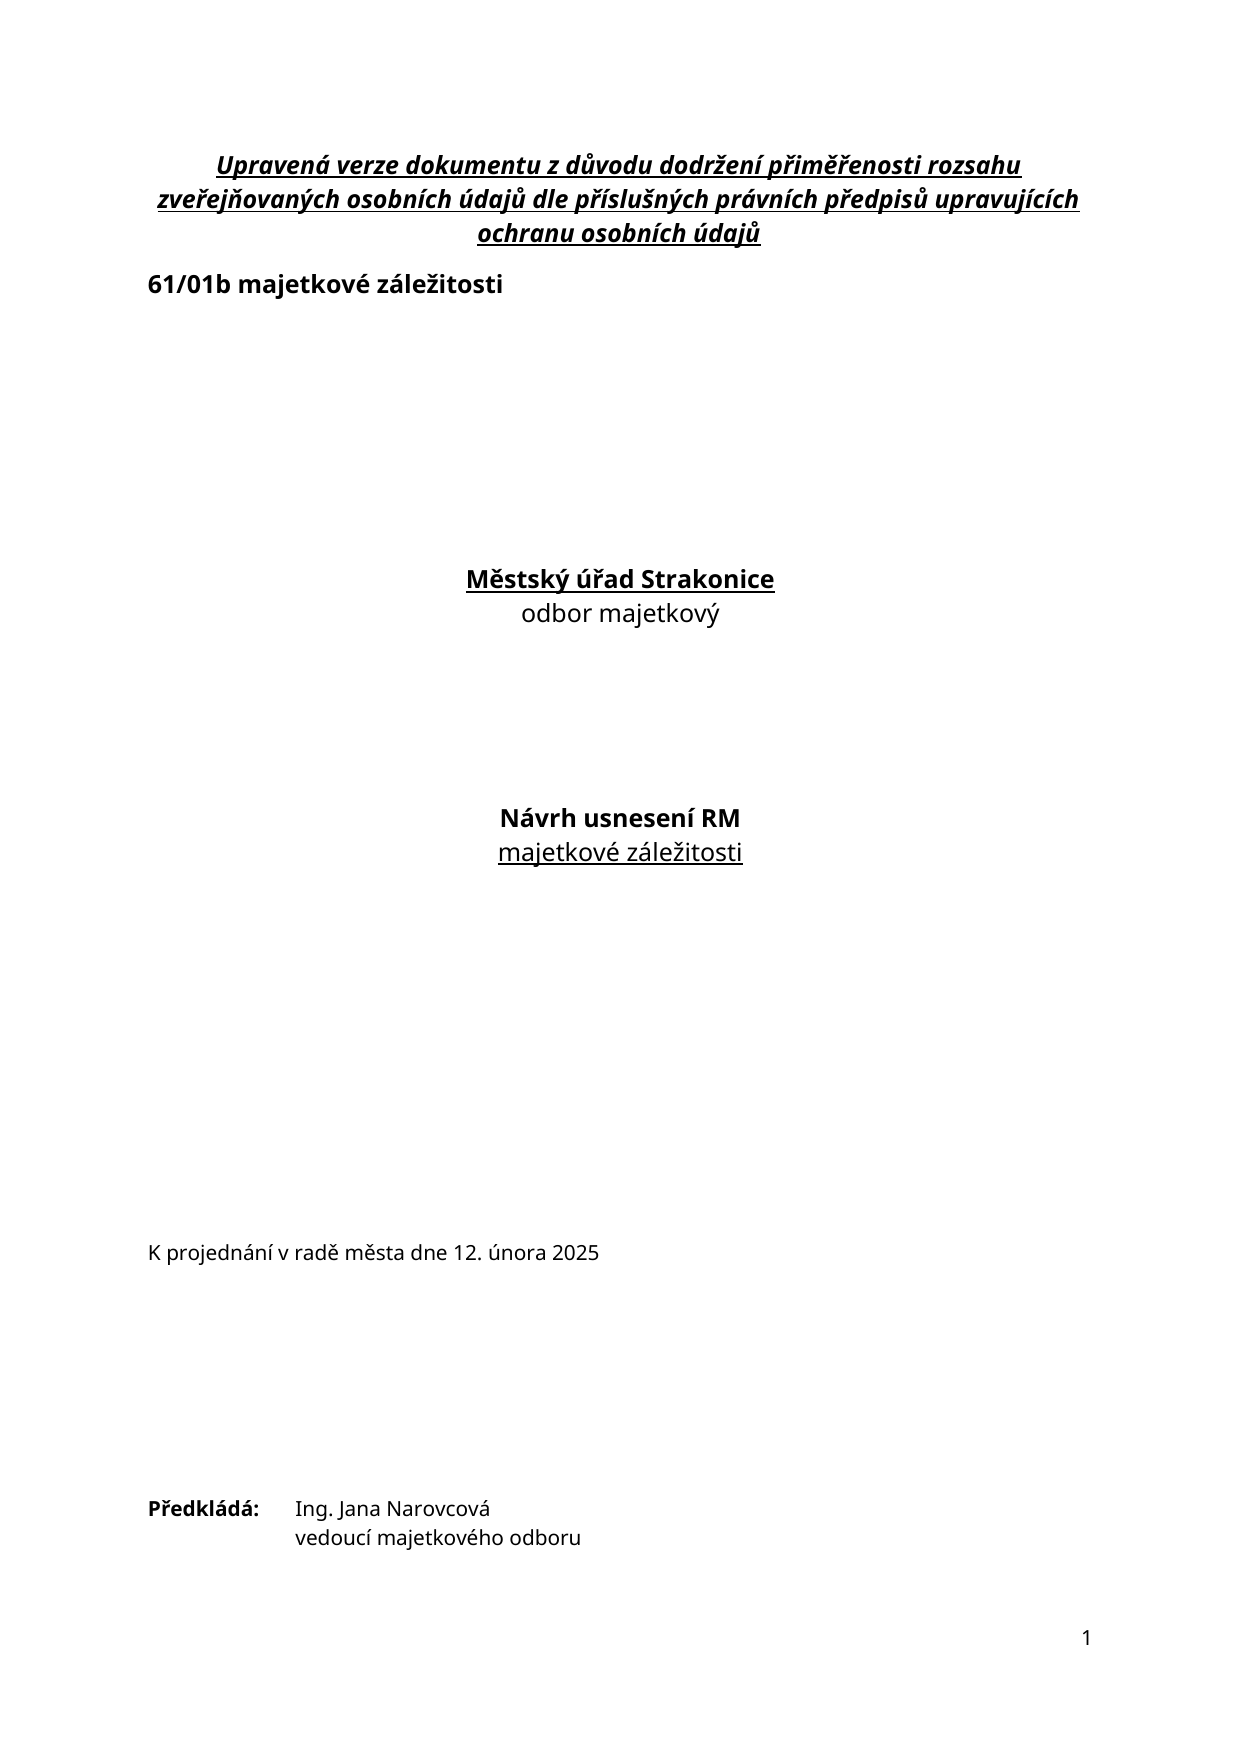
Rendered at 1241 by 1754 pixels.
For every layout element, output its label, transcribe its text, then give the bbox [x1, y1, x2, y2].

text Předkládá: Ing. Jana Narovcová [148, 1494, 1093, 1523]
text odbor majetkový [148, 596, 1093, 630]
text majetkové záležitosti [148, 834, 1093, 869]
text K projednání v radě města dne 12. února 2025 [148, 1238, 1093, 1267]
text vedoucí majetkového odboru [148, 1523, 1093, 1551]
text Návrh usnesení RM [148, 801, 1093, 834]
text Městský úřad Strakonice [148, 562, 1093, 596]
text Upravená verze dokumentu z důvodu dodržení přiměřenosti rozsahu zveřejňovaných osobních údajů dle příslušných právních předpisů upravujících ochranu osobních údajů [148, 148, 1093, 250]
text 61/01b majetkové záležitosti [148, 266, 1093, 301]
